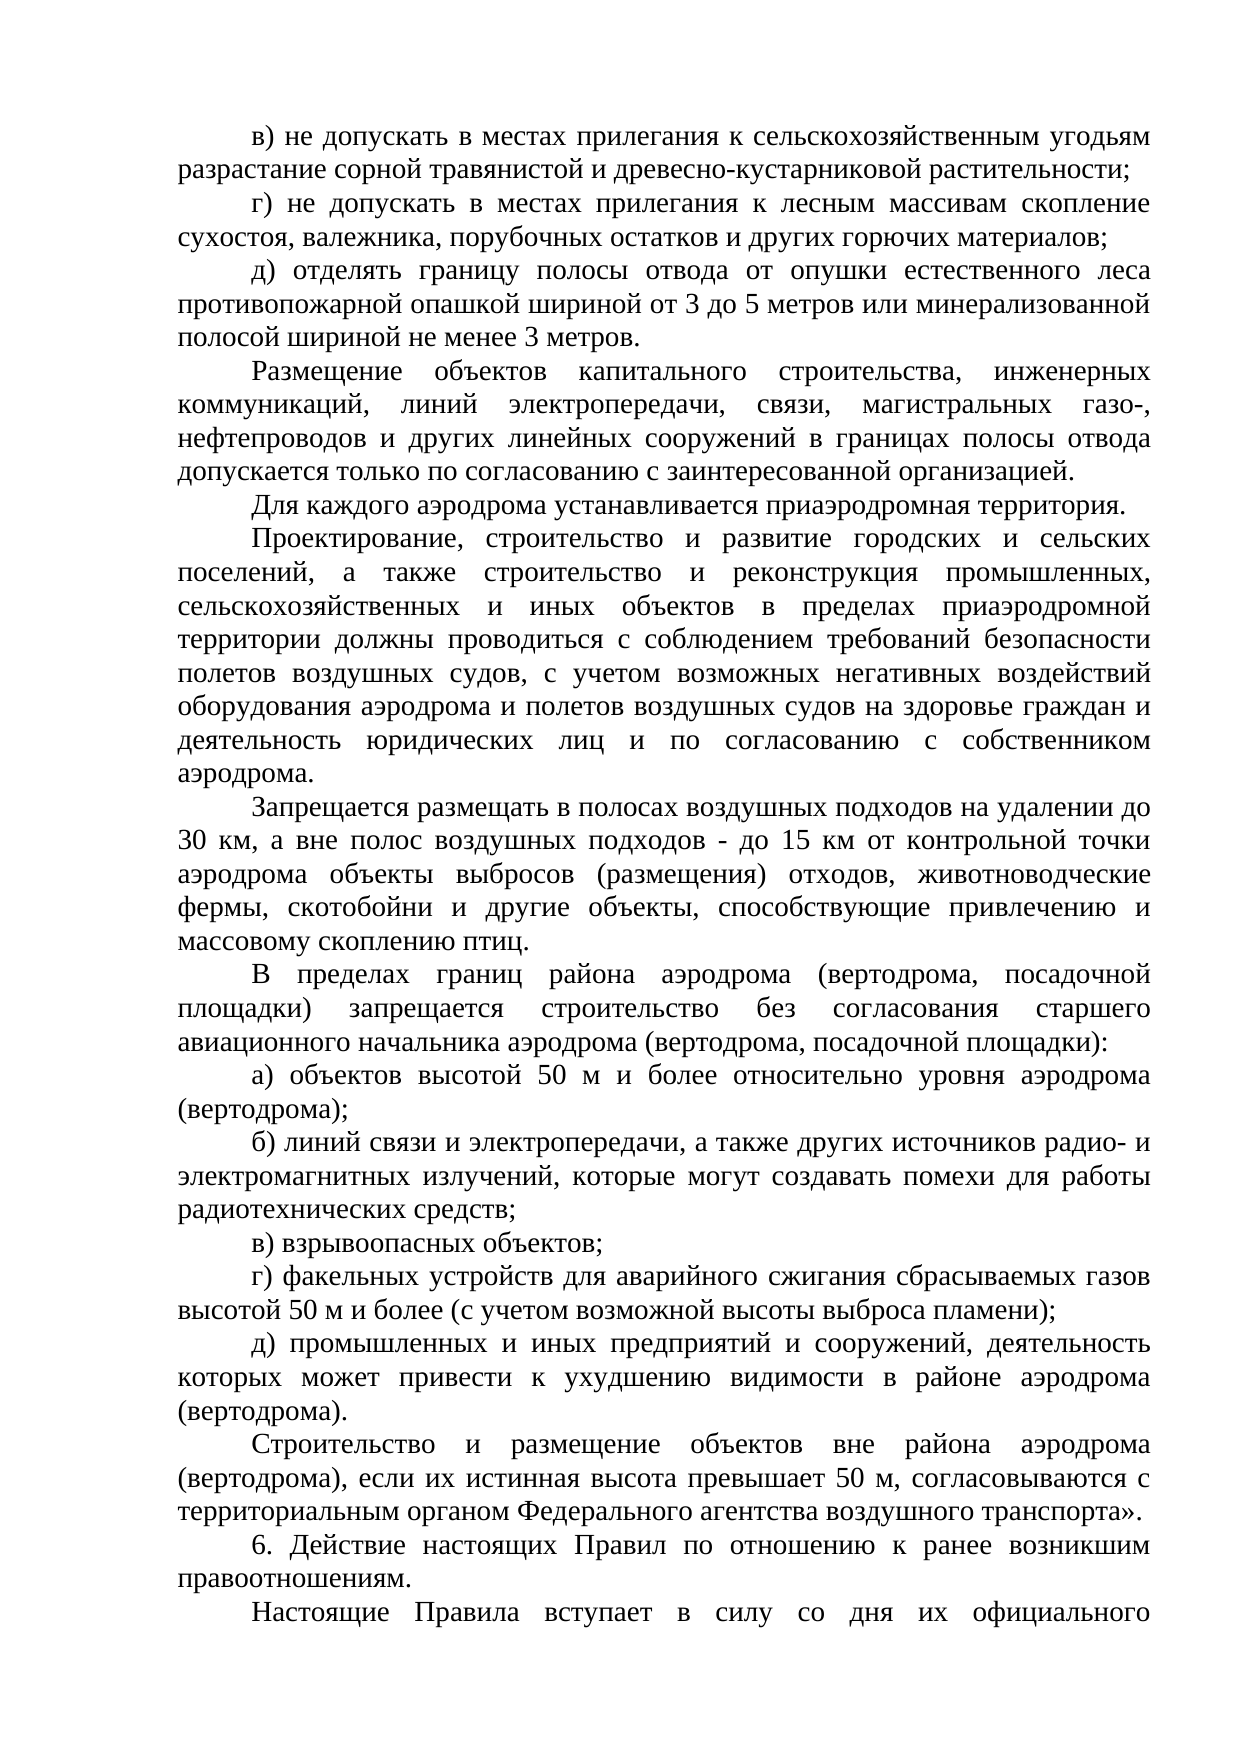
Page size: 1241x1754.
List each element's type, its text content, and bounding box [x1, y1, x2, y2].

text г) факельных устройств для аварийного сжигания сбрасываемых газов высотой 50 м и более (с учетом возможной высоты выброса пламени); [177, 1258, 1152, 1326]
text д) отделять границу полосы отвода от опушки естественного леса противопожарной опашкой шириной от 3 до 5 метров или минерализованной полосой шириной не менее 3 метров. [177, 252, 1152, 353]
text в) взрывоопасных объектов; [177, 1225, 1152, 1258]
text Для каждого аэродрома устанавливается приаэродромная территория. [177, 487, 1152, 521]
text Размещение объектов капитального строительства, инженерных коммуникаций, линий электропередачи, связи, магистральных газо-, нефтепроводов и других линейных сооружений в границах полосы отвода допускается только по согласованию с заинтересованной организацией. [177, 353, 1152, 487]
text а) объектов высотой 50 м и более относительно уровня аэродрома (вертодрома); [177, 1057, 1152, 1124]
text Запрещается размещать в полосах воздушных подходов на удалении до 30 км, а вне полос воздушных подходов - до 15 км от контрольной точки аэродрома объекты выбросов (размещения) отходов, животноводческие фермы, скотобойни и другие объекты, способствующие привлечению и массовому скоплению птиц. [177, 789, 1152, 957]
text г) не допускать в местах прилегания к лесным массивам скопление сухостоя, валежника, порубочных остатков и других горючих материалов; [177, 185, 1152, 252]
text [177, 1594, 1152, 1627]
text Проектирование, строительство и развитие городских и сельских поселений, а также строительство и реконструкция промышленных, сельскохозяйственных и иных объектов в пределах приаэродромной территории должны проводиться с соблюдением требований безопасности полетов воздушных судов, с учетом возможных негативных воздействий оборудования аэродрома и полетов воздушных судов на здоровье граждан и деятельность юридических лиц и по согласованию с собственником аэродрома. [177, 521, 1152, 789]
text В пределах границ района аэродрома (вертодрома, посадочной площадки) запрещается строительство без согласования старшего авиационного начальника аэродрома (вертодрома, посадочной площадки): [177, 957, 1152, 1057]
text в) не допускать в местах прилегания к сельскохозяйственным угодьям разрастание сорной травянистой и древесно-кустарниковой растительности; [177, 118, 1152, 185]
text д) промышленных и иных предприятий и сооружений, деятельность которых может привести к ухудшению видимости в районе аэродрома (вертодрома). [177, 1326, 1152, 1426]
text Строительство и размещение объектов вне района аэродрома (вертодрома), если их истинная высота превышает 50 м, согласовываются с территориальным органом Федерального агентства воздушного транспорта». [177, 1426, 1152, 1527]
text 6. Действие настоящих Правил по отношению к ранее возникшим правоотношениям. [177, 1527, 1152, 1594]
text б) линий связи и электропередачи, а также других источников радио- и электромагнитных излучений, которые могут создавать помехи для работы радиотехнических средств; [177, 1124, 1152, 1225]
